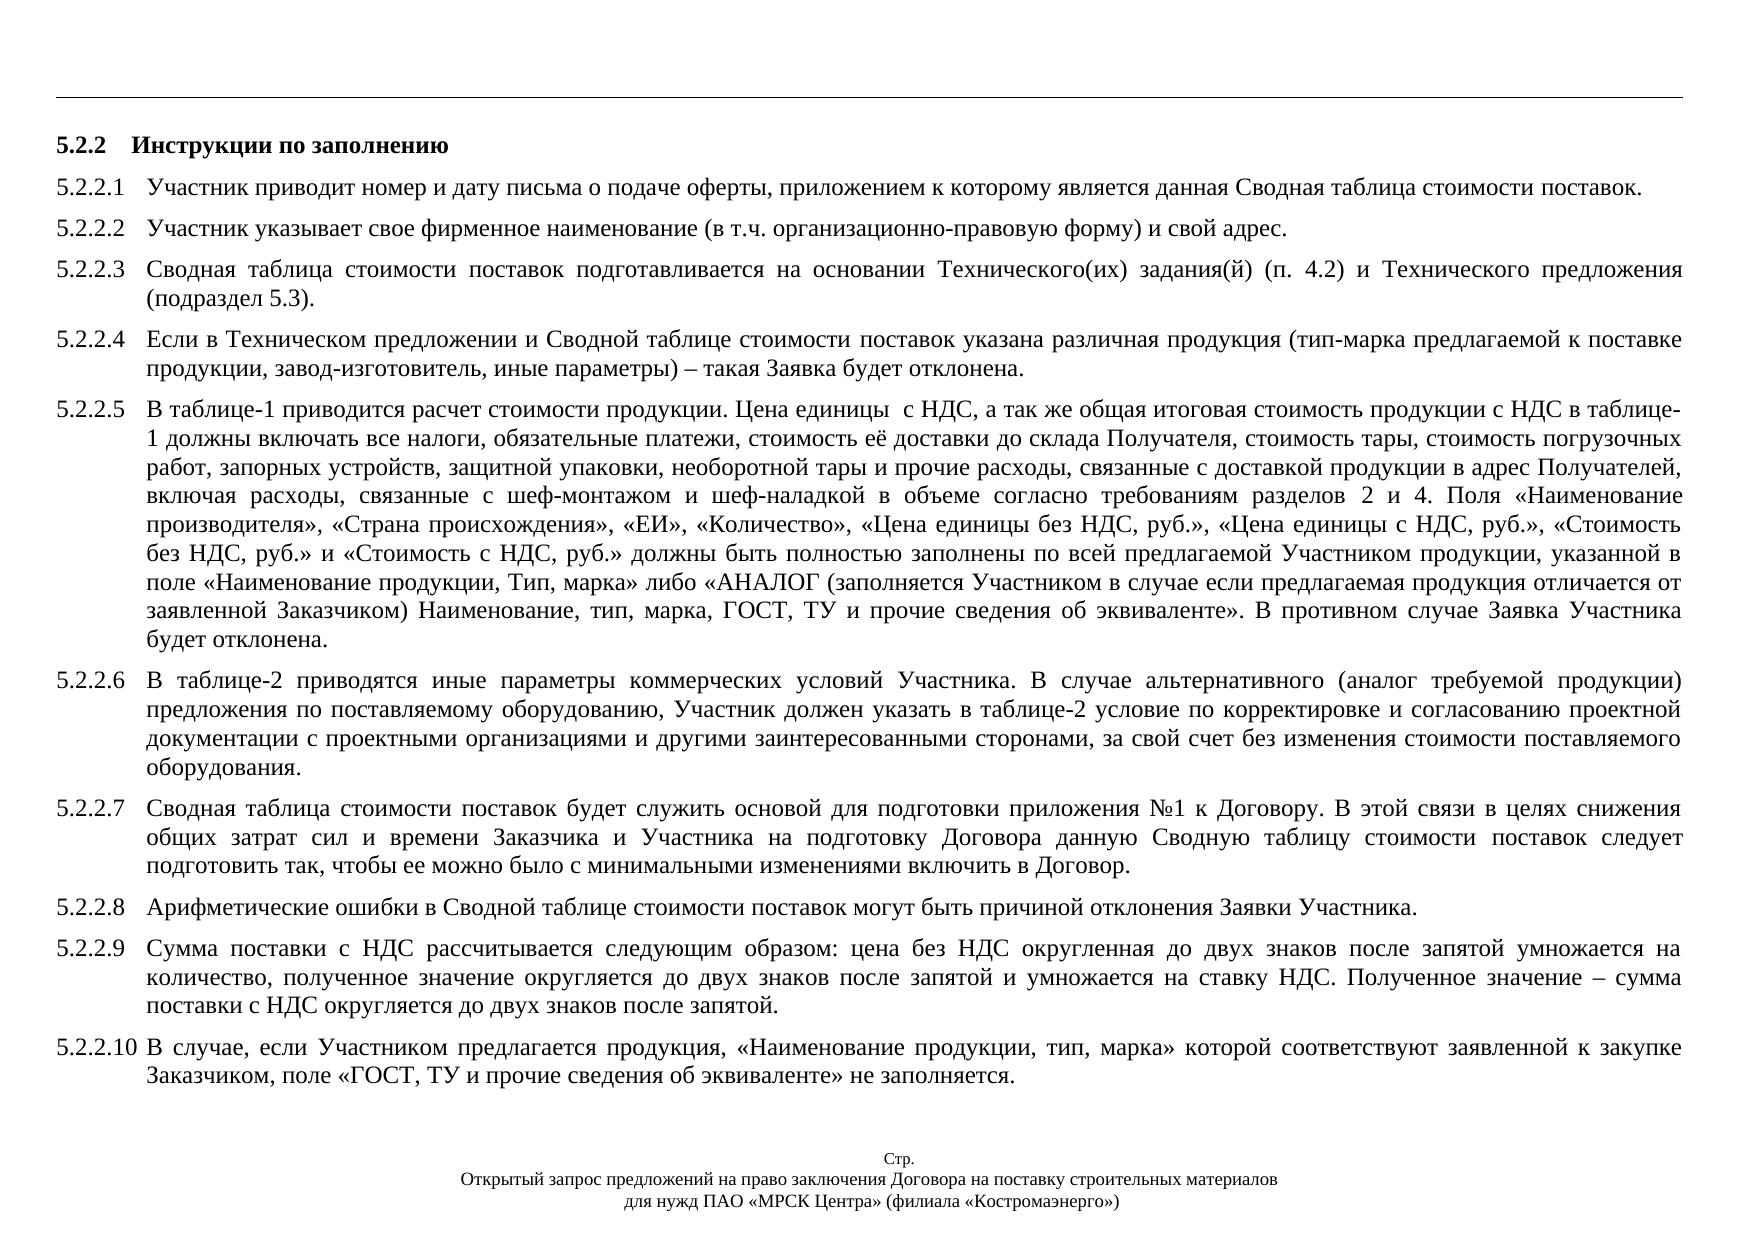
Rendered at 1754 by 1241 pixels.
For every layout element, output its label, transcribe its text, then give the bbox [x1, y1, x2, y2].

list Сумма поставки с НДС рассчитывается следующим образом: цена без НДС округленная до двух знаков после запятой умножается на количество, полученное значение округляется до двух знаков после запятой и умножается на ставку НДС. Полученное значение – сумма поставки с НДС округляется до двух знаков после запятой. [56, 933, 1683, 1019]
list В таблице-2 приводятся иные параметры коммерческих условий Участника. В случае альтернативного (аналог требуемой продукции) предложения по поставляемому оборудованию, Участник должен указать в таблице-2 условие по корректировке и согласованию проектной документации с проектными организациями и другими заинтересованными сторонами, за свой счет без изменения стоимости поставляемого оборудования. [56, 666, 1683, 781]
list Арифметические ошибки в Сводной таблице стоимости поставок могут быть причиной отклонения Заявки Участника. [56, 892, 1683, 921]
subtitle Инструкции по заполнению [56, 131, 1683, 159]
list Участник указывает свое фирменное наименование (в т.ч. организационно-правовую форму) и свой адрес. [56, 213, 1683, 242]
list Сводная таблица стоимости поставок будет служить основой для подготовки приложения №1 к Договору. В этой связи в целях снижения общих затрат сил и времени Заказчика и Участника на подготовку Договора данную Сводную таблицу стоимости поставок следует подготовить так, чтобы ее можно было с минимальными изменениями включить в Договор. [56, 793, 1683, 879]
list В таблице-1 приводится расчет стоимости продукции. Цена единицы с НДС, а так же общая итоговая стоимость продукции с НДС в таблице-1 должны включать все налоги, обязательные платежи, стоимость её доставки до склада Получателя, стоимость тары, стоимость погрузочных работ, запорных устройств, защитной упаковки, необоротной тары и прочие расходы, связанные с доставкой продукции в адрес Получателей, включая расходы, связанные с шеф-монтажом и шеф-наладкой в объеме согласно требованиям разделов 2 и 4. Поля «Наименование производителя», «Страна происхождения», «ЕИ», «Количество», «Цена единицы без НДС, руб.», «Цена единицы с НДС, руб.», «Стоимость без НДС, руб.» и «Стоимость с НДС, руб.» должны быть полностью заполнены по всей предлагаемой Участником продукции, указанной в поле «Наименование продукции, Тип, марка» либо «АНАЛОГ (заполняется Участником в случае если предлагаемая продукция отличается от заявленной Заказчиком) Наименование, тип, марка, ГОСТ, ТУ и прочие сведения об эквиваленте». В противном случае Заявка Участника будет отклонена. [56, 394, 1683, 653]
list Сводная таблица стоимости поставок подготавливается на основании Технического(их) задания(й) (п. 4.2) и Технического предложения (подраздел 5.3). [56, 254, 1683, 312]
list Участник приводит номер и дату письма о подаче оферты, приложением к которому является данная Сводная таблица стоимости поставок. [56, 172, 1683, 201]
list Если в Техническом предложении и Сводной таблице стоимости поставок указана различная продукция (тип-марка предлагаемой к поставке продукции, завод-изготовитель, иные параметры) – такая Заявка будет отклонена. [56, 324, 1683, 382]
list В случае, если Участником предлагается продукция, «Наименование продукции, тип, марка» которой соответствуют заявленной к закупке Заказчиком, поле «ГОСТ, ТУ и прочие сведения об эквиваленте» не заполняется. [56, 1032, 1683, 1089]
